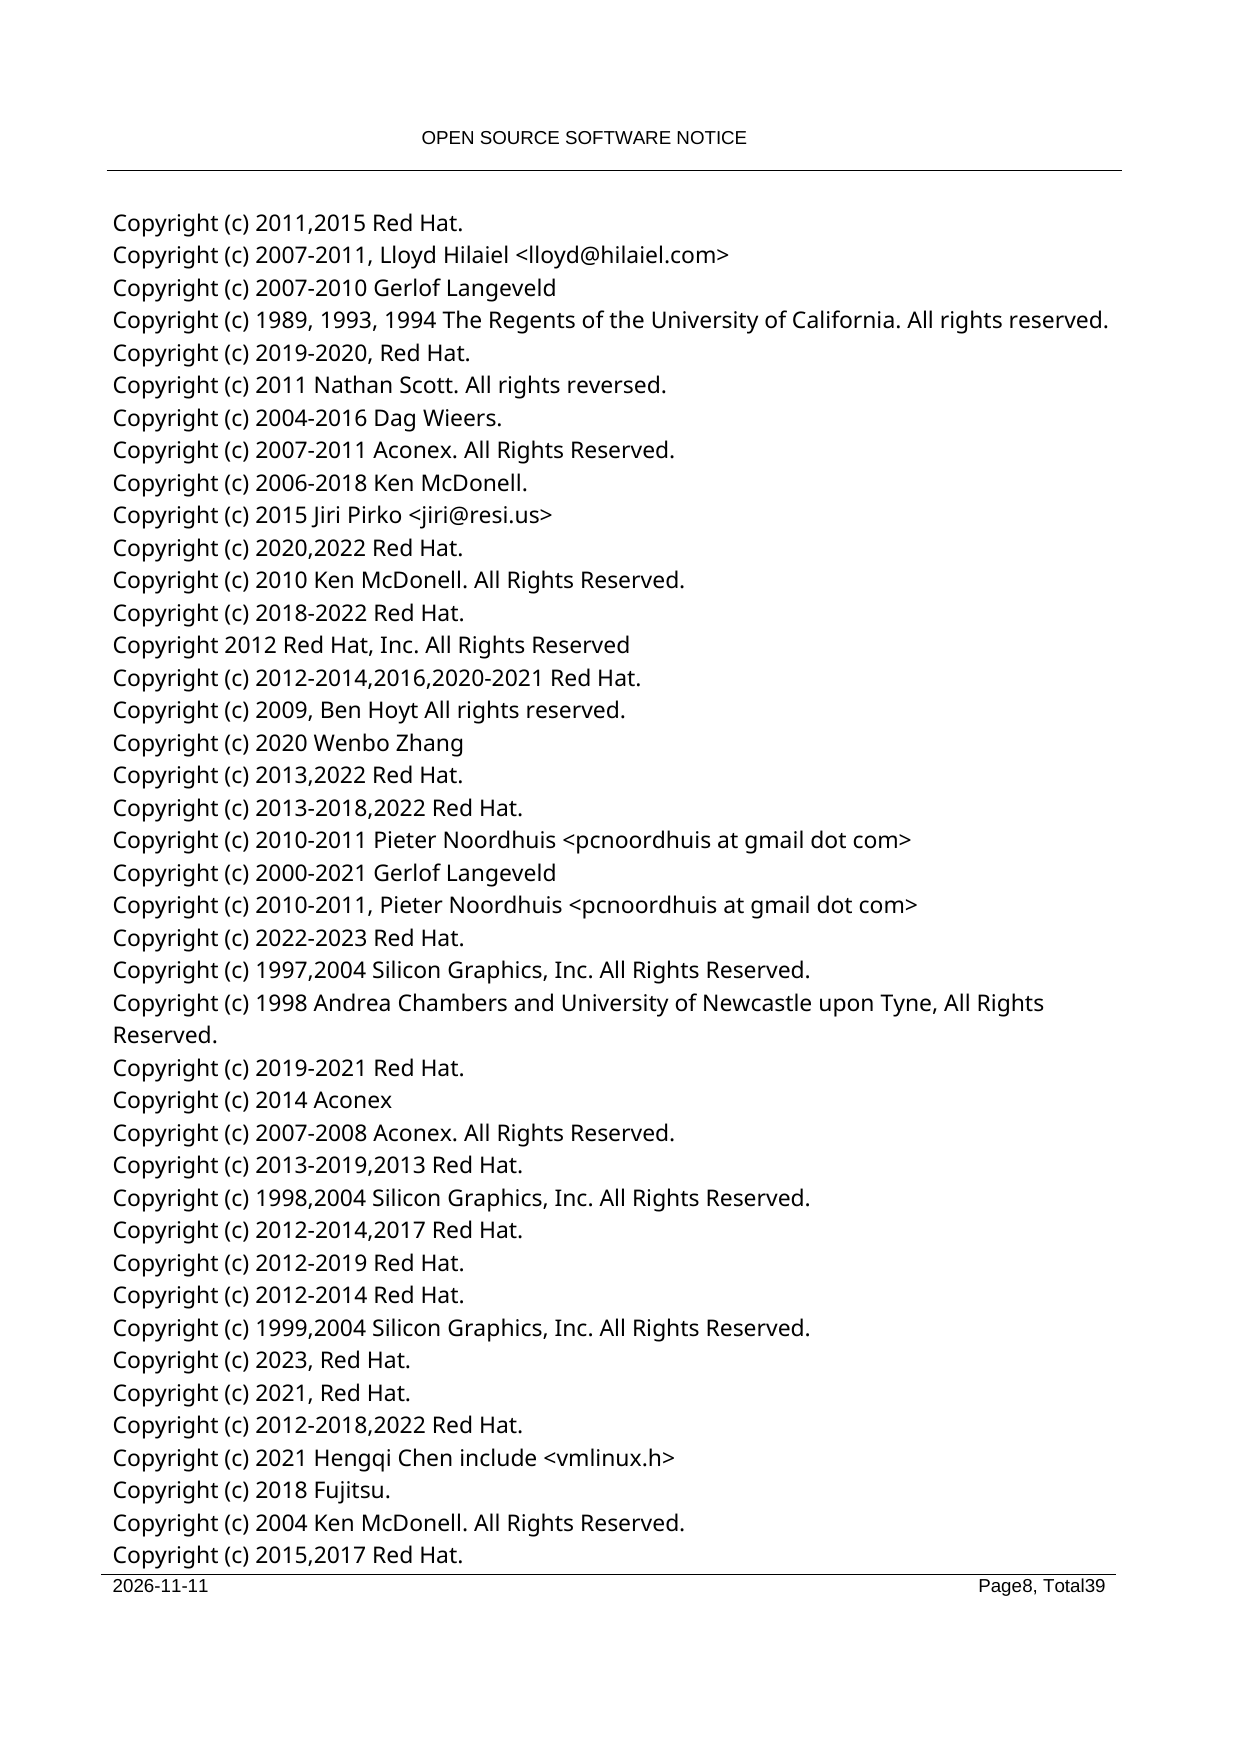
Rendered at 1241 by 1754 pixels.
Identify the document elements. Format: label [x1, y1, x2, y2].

text [112, 206, 1128, 1571]
